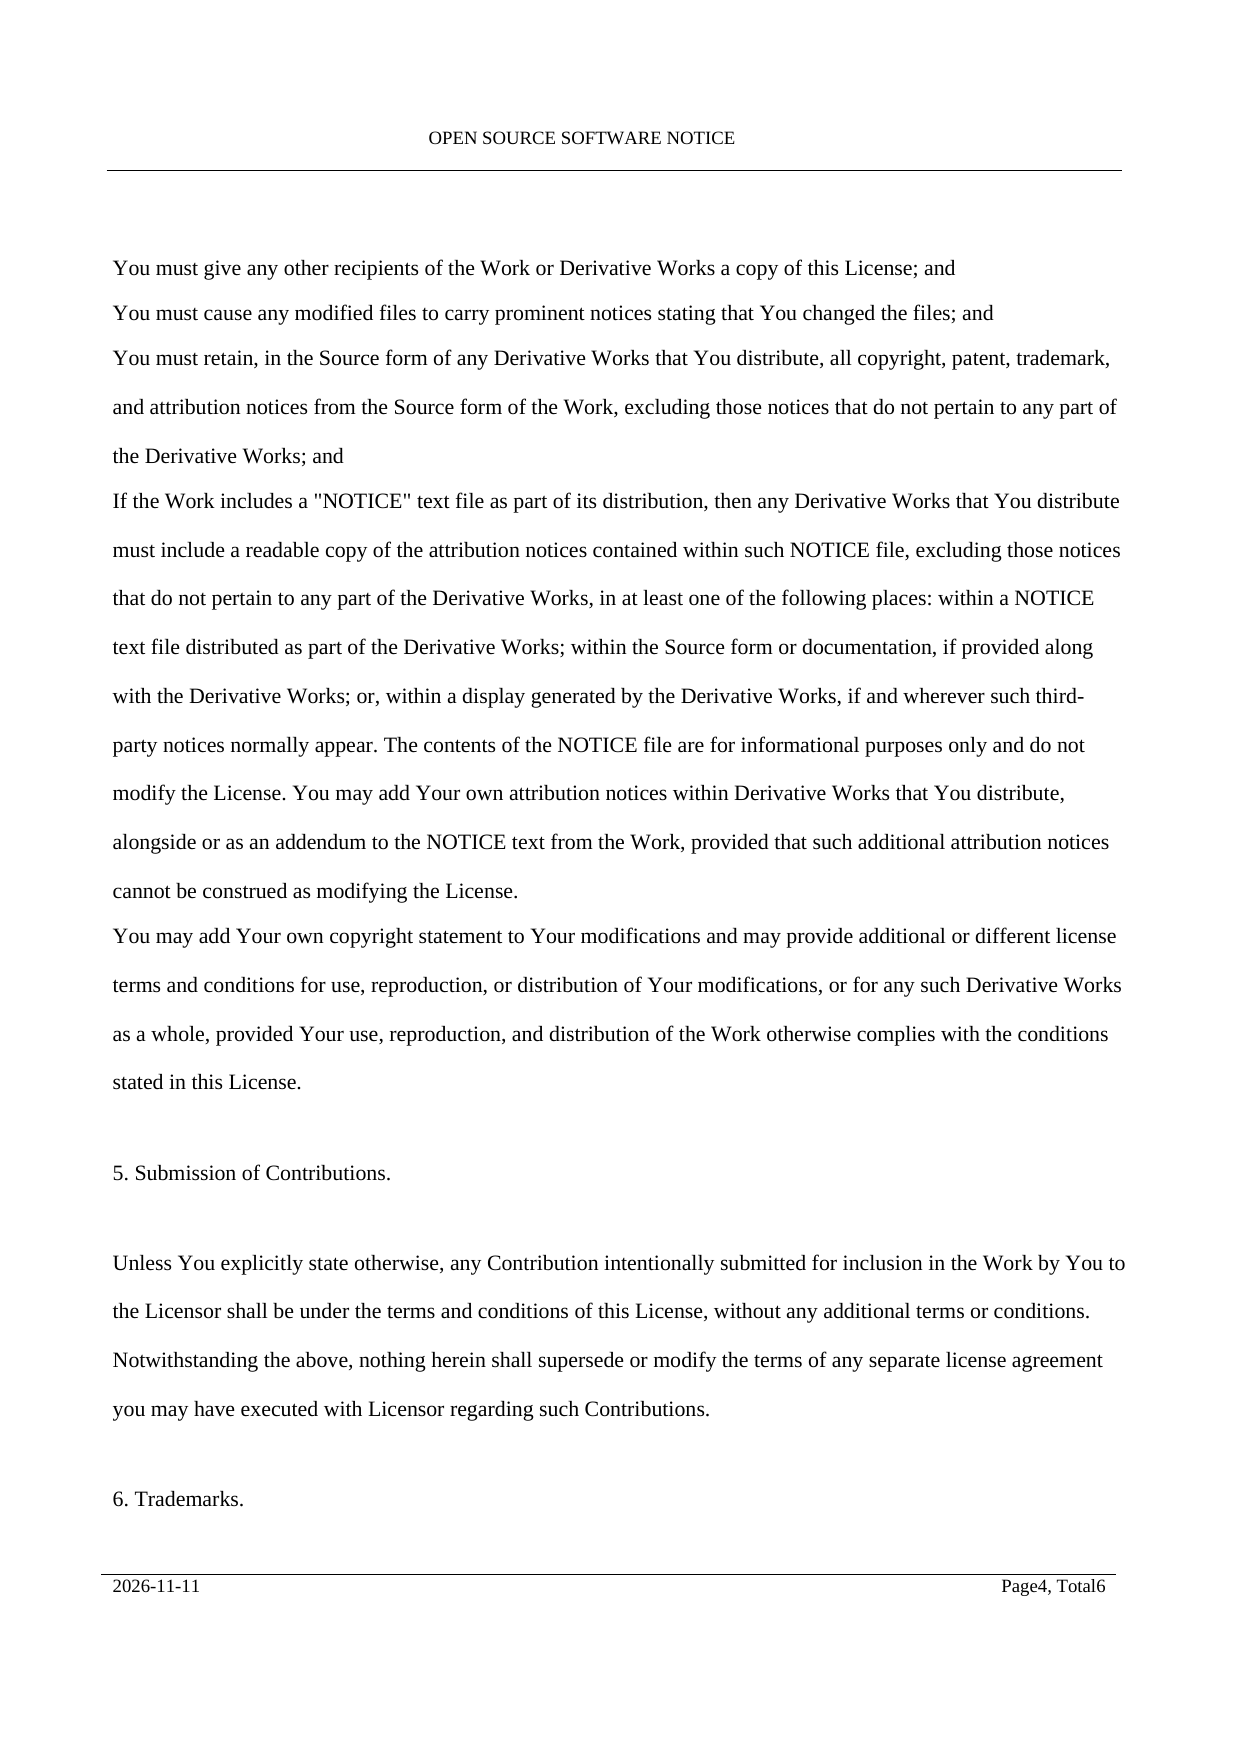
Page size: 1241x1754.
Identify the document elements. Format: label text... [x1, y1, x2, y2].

text You must give any other recipients of the Work or Derivative Works a copy of this License; and [112, 251, 1128, 284]
text You must cause any modified files to carry prominent notices stating that You changed the files; and [112, 297, 1128, 329]
text 5. Submission of Contributions. [112, 1156, 1128, 1188]
text You may add Your own copyright statement to Your modifications and may provide additional or different license terms and conditions for use, reproduction, or distribution of Your modifications, or for any such Derivative Works as a whole, provided Your use, reproduction, and distribution of the Work otherwise complies with the conditions stated in this License. [112, 919, 1128, 1098]
text Unless You explicitly state otherwise, any Contribution intentionally submitted for inclusion in the Work by You to the Licensor shall be under the terms and conditions of this License, without any additional terms or conditions. Notwithstanding the above, nothing herein shall supersede or modify the terms of any separate license agreement you may have executed with Licensor regarding such Contributions. [112, 1246, 1128, 1425]
text You must retain, in the Source form of any Derivative Works that You distribute, all copyright, patent, trademark, and attribution notices from the Source form of the Work, excluding those notices that do not pertain to any part of the Derivative Works; and [112, 342, 1128, 472]
text 6. Trademarks. [112, 1482, 1128, 1515]
text If the Work includes a "NOTICE" text file as part of its distribution, then any Derivative Works that You distribute must include a readable copy of the attribution notices contained within such NOTICE file, excluding those notices that do not pertain to any part of the Derivative Works, in at least one of the following places: within a NOTICE text file distributed as part of the Derivative Works; within the Source form or documentation, if provided along with the Derivative Works; or, within a display generated by the Derivative Works, if and wherever such third-party notices normally appear. The contents of the NOTICE file are for informational purposes only and do not modify the License. You may add Your own attribution notices within Derivative Works that You distribute, alongside or as an addendum to the NOTICE text from the Work, provided that such additional attribution notices cannot be construed as modifying the License. [112, 484, 1128, 907]
